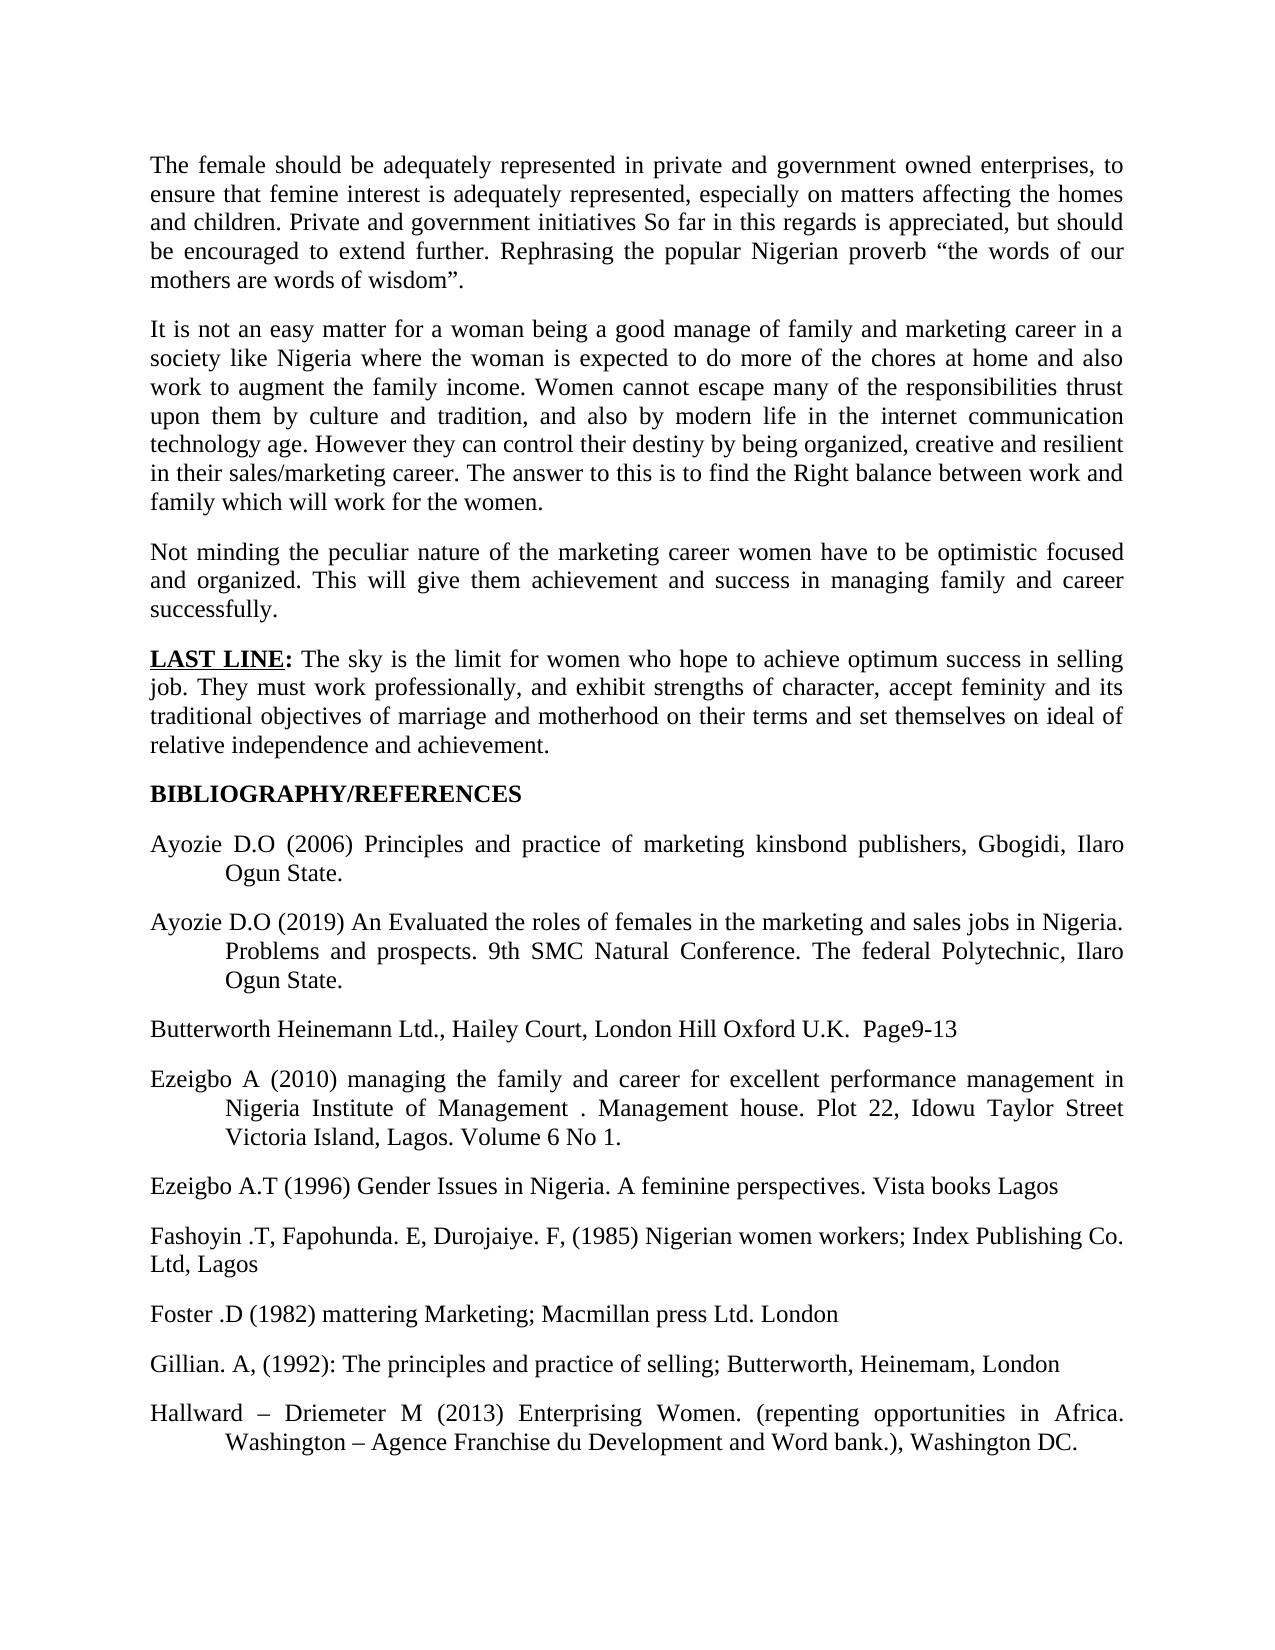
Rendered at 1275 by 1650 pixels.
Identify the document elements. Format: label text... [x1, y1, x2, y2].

text Hallward – Driemeter M (2013) Enterprising Women. (repenting opportunities in Africa. Washington – Agence Franchise du Development and Word bank.), Washington DC. [150, 1398, 1125, 1456]
text It is not an easy matter for a woman being a good manage of family and marketing career in a society like Nigeria where the woman is expected to do more of the chores at home and also work to augment the family income. Women cannot escape many of the responsibilities thrust upon them by culture and tradition, and also by modern life in the internet communication technology age. However they can control their destiny by being organized, creative and resilient in their sales/marketing career. The answer to this is to find the Right balance between work and family which will work for the women. [150, 314, 1125, 516]
text Ayozie D.O (2019) An Evaluated the roles of females in the marketing and sales jobs in Nigeria. Problems and prospects. 9th SMC Natural Conference. The federal Polytechnic, Ilaro Ogun State. [150, 907, 1125, 994]
text Gillian. A, (1992): The principles and practice of selling; Butterworth, Heinemam, London [150, 1349, 1125, 1377]
text BIBLIOGRAPHY/REFERENCES [150, 779, 1125, 808]
text LAST LINE: The sky is the limit for women who hope to achieve optimum success in selling job. They must work professionally, and exhibit strengths of character, accept feminity and its traditional objectives of marriage and motherhood on their terms and set themselves on ideal of relative independence and achievement. [150, 644, 1125, 759]
text Fashoyin .T, Fapohunda. E, Durojaiye. F, (1985) Nigerian women workers; Index Publishing Co. Ltd, Lagos [150, 1221, 1125, 1278]
text Ayozie D.O (2006) Principles and practice of marketing kinsbond publishers, Gbogidi, Ilaro Ogun State. [150, 829, 1125, 887]
text Butterworth Heinemann Ltd., Hailey Court, London Hill Oxford U.K. Page9-13 [150, 1014, 1125, 1043]
text The female should be adequately represented in private and government owned enterprises, to ensure that femine interest is adequately represented, especially on matters affecting the homes and children. Private and government initiatives So far in this regards is appreciated, but should be encouraged to extend further. Rephrasing the popular Nigerian proverb “the words of our mothers are words of wisdom”. [150, 150, 1125, 294]
text Not minding the peculiar nature of the marketing career women have to be optimistic focused and organized. This will give them achievement and success in managing family and career successfully. [150, 537, 1125, 623]
text Ezeigbo A.T (1996) Gender Issues in Nigeria. A feminine perspectives. Vista books Lagos [150, 1171, 1125, 1200]
text Ezeigbo A (2010) managing the family and career for excellent performance management in Nigeria Institute of Management . Management house. Plot 22, Idowu Taylor Street Victoria Island, Lagos. Volume 6 No 1. [150, 1064, 1125, 1150]
text Foster .D (1982) mattering Marketing; Macmillan press Ltd. London [150, 1299, 1125, 1328]
